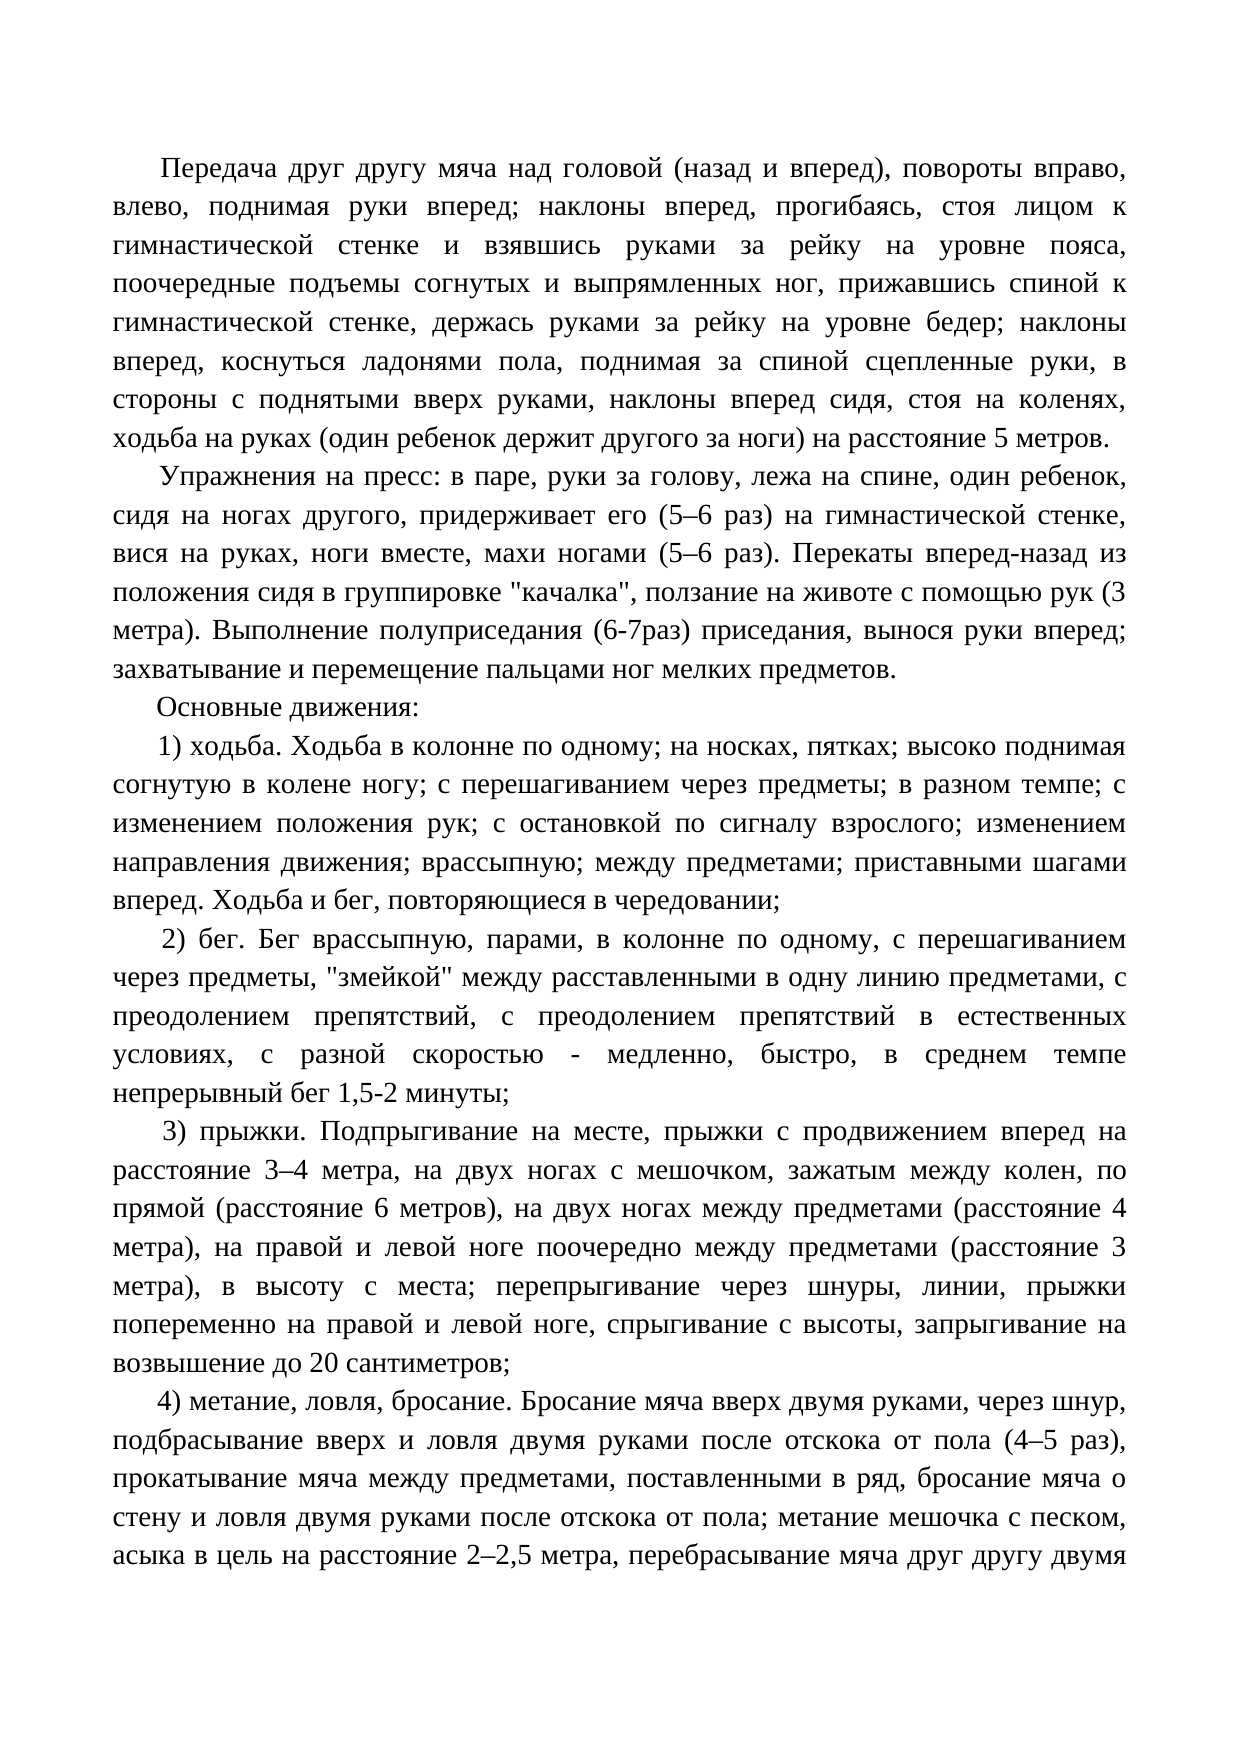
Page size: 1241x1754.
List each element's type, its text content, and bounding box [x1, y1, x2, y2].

text Передача друг другу мяча над головой (назад и вперед), повороты вправо, влево, поднимая руки вперед; наклоны вперед, прогибаясь, стоя лицом к гимнастической стенке и взявшись руками за рейку на уровне пояса, поочередные подъемы согнутых и выпрямленных ног, прижавшись спиной к гимнастической стенке, держась руками за рейку на уровне бедер; наклоны вперед, коснуться ладонями пола, поднимая за спиной сцепленные руки, в стороны с поднятыми вверх руками, наклоны вперед сидя, стоя на коленях, ходьба на руках (один ребенок держит другого за ноги) на расстояние 5 метров. [112, 150, 1128, 453]
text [112, 1383, 1128, 1571]
text 3) прыжки. Подпрыгивание на месте, прыжки с продвижением вперед на расстояние 3–4 метра, на двух ногах с мешочком, зажатым между колен, по прямой (расстояние 6 метров), на двух ногах между предметами (расстояние 4 метра), на правой и левой ноге поочередно между предметами (расстояние 3 метра), в высоту с места; перепрыгивание через шнуры, линии, прыжки попеременно на правой и левой ноге, спрыгивание с высоты, запрыгивание на возвышение до 20 сантиметров; [112, 1113, 1128, 1378]
text 1) ходьба. Ходьба в колонне по одному; на носках, пятках; высоко поднимая согнутую в колене ногу; с перешагиванием через предметы; в разном темпе; с изменением положения рук; с остановкой по сигналу взрослого; изменением направления движения; врассыпную; между предметами; приставными шагами вперед. Ходьба и бег, повторяющиеся в чередовании; [112, 728, 1128, 916]
text Упражнения на пресс: в паре, руки за голову, лежа на спине, один ребенок, сидя на ногах другого, придерживает его (5–6 раз) на гимнастической стенке, вися на руках, ноги вместе, махи ногами (5–6 раз). Перекаты вперед-назад из положения сидя в группировке "качалка", ползание на животе с помощью рук (3 метра). Выполнение полуприседания (6-7раз) приседания, вынося руки вперед; захватывание и перемещение пальцами ног мелких предметов. [112, 458, 1128, 684]
text 2) бег. Бег врассыпную, парами, в колонне по одному, с перешагиванием через предметы, "змейкой" между расставленными в одну линию предметами, с преодолением препятствий, с преодолением препятствий в естественных условиях, с разной скоростью - медленно, быстро, в среднем темпе непрерывный бег 1,5-2 минуты; [112, 921, 1128, 1108]
text Основные движения: [112, 689, 1128, 723]
